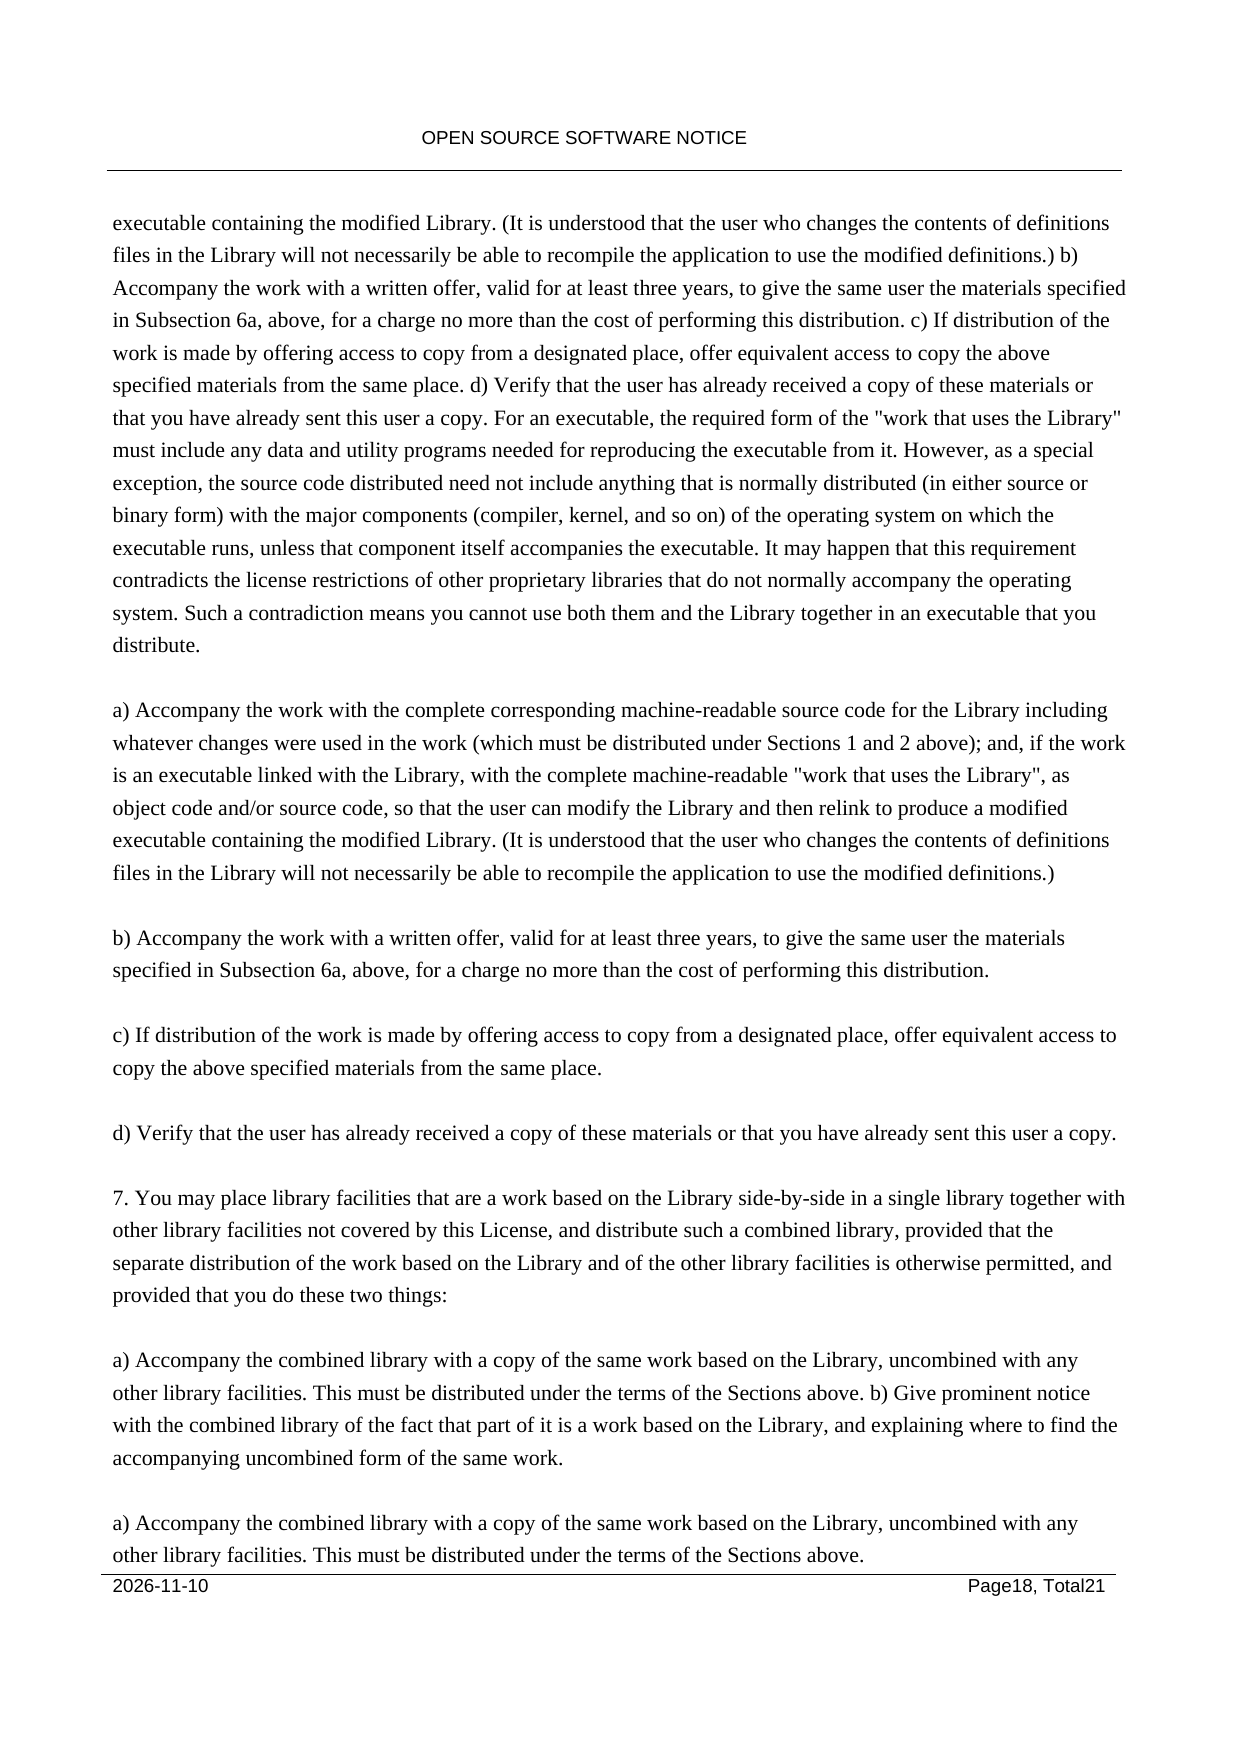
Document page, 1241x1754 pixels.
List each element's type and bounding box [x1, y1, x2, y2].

text [112, 206, 1128, 1571]
